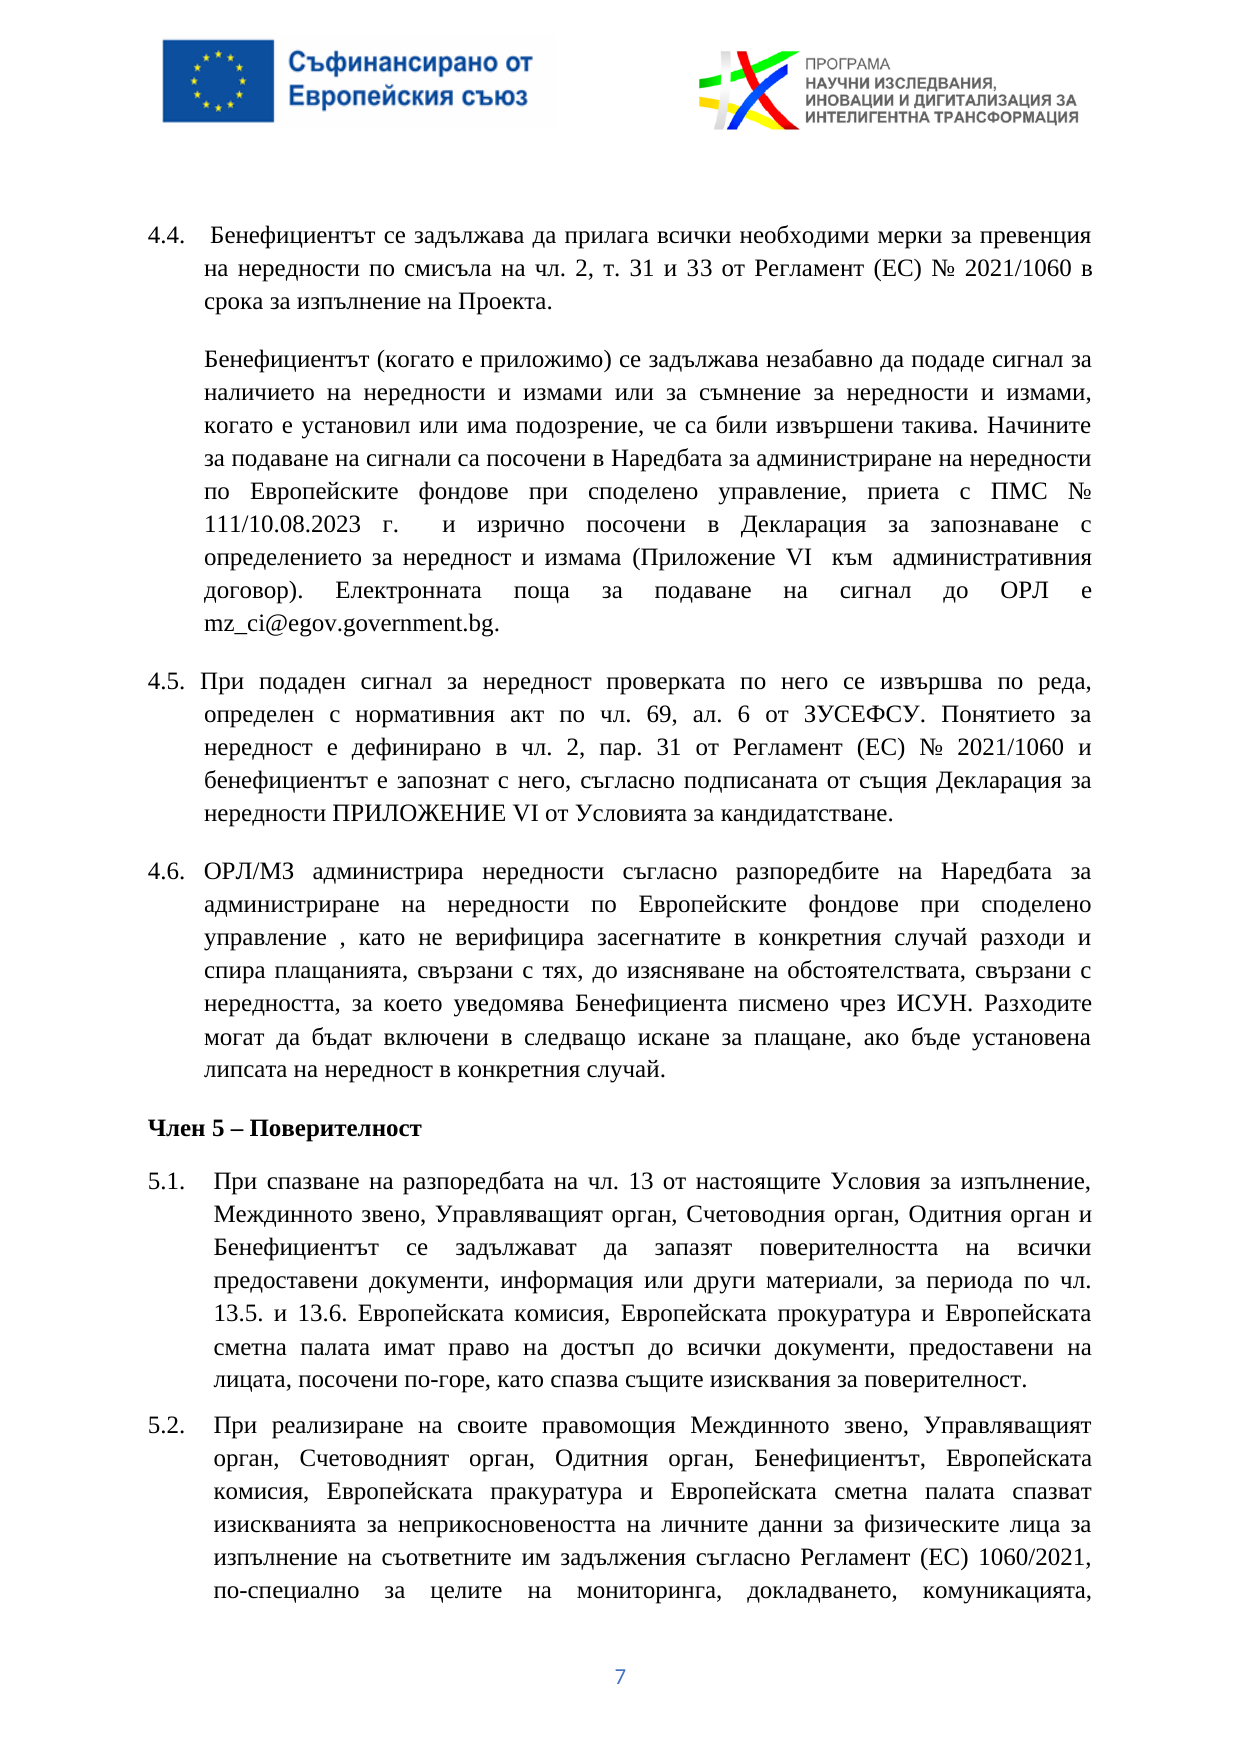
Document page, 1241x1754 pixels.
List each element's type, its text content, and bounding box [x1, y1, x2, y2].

text 4.5. При подаден сигнал за нередност проверката по него се извършва по реда, определен с нормативния акт по чл. 69, ал. 6 от ЗУСЕФСУ. Понятието за нередност е дефинирано в чл. 2, пар. 31 от Регламент (ЕС) № 2021/1060 и бенефициентът е запознат с него, съгласно подписаната от същия Декларация за нередности ПРИЛОЖЕНИЕ VI от Условията за кандидатстване. [148, 666, 1093, 827]
text Бенефициентът (когато е приложимо) се задължава незабавно да подаде сигнал за наличието на нередности и измами или за съмнение за нередности и измами, когато е установил или има подозрение, че са били извършени такива. Начините за подаване на сигнали са посочени в Наредбата за администриране на нередности по Европейските фондове при споделено управление, приета с ПМС № 111/10.08.2023 г. и изрично посочени в Декларация за запознаване с определението за нередност и измама (Приложение VI към административния договор). Електронната поща за подаване на сигнал до ОРЛ е mz_ci@egov.government.bg. [204, 344, 1093, 637]
text 4.4. Бенефициентът се задължава да прилага всички необходими мерки за превенция на нередности по смисъла на чл. 2, т. 31 и 33 от Регламент (ЕС) № 2021/1060 в срока за изпълнение на Проекта. [148, 220, 1093, 315]
picture [695, 35, 1082, 145]
text 5.1. При спазване на разпоредбата на чл. 13 от настоящите Условия за изпълнение, Междинното звено, Управляващият орган, Счетоводния орган, Одитния орган и Бенефициентът се задължават да запазят поверителността на всички предоставени документи, информация или други материали, за периода по чл. 13.5. и 13.6. Европейската комисия, Европейската прокуратура и Европейската сметна палата имат право на достъп до всички документи, предоставени на лицата, посочени по-горе, като спазва същите изисквания за поверителност. [148, 1166, 1093, 1393]
text Член 5 – Поверителност [148, 1113, 1093, 1141]
text 4.6. ОРЛ/МЗ администрира нередности съгласно разпоредбите на Наредбата за администриране на нередности по Европейските фондове при споделено управление , като не верифицира засегнатите в конкретния случай разходи и спира плащанията, свързани с тях, до изясняване на обстоятелствата, свързани с нередността, за което уведомява Бенефициента писмено чрез ИСУН. Разходите могат да бъдат включени в следващо искане за плащане, ако бъде установена липсата на нередност в конкретния случай. [148, 856, 1093, 1083]
picture [158, 35, 557, 128]
